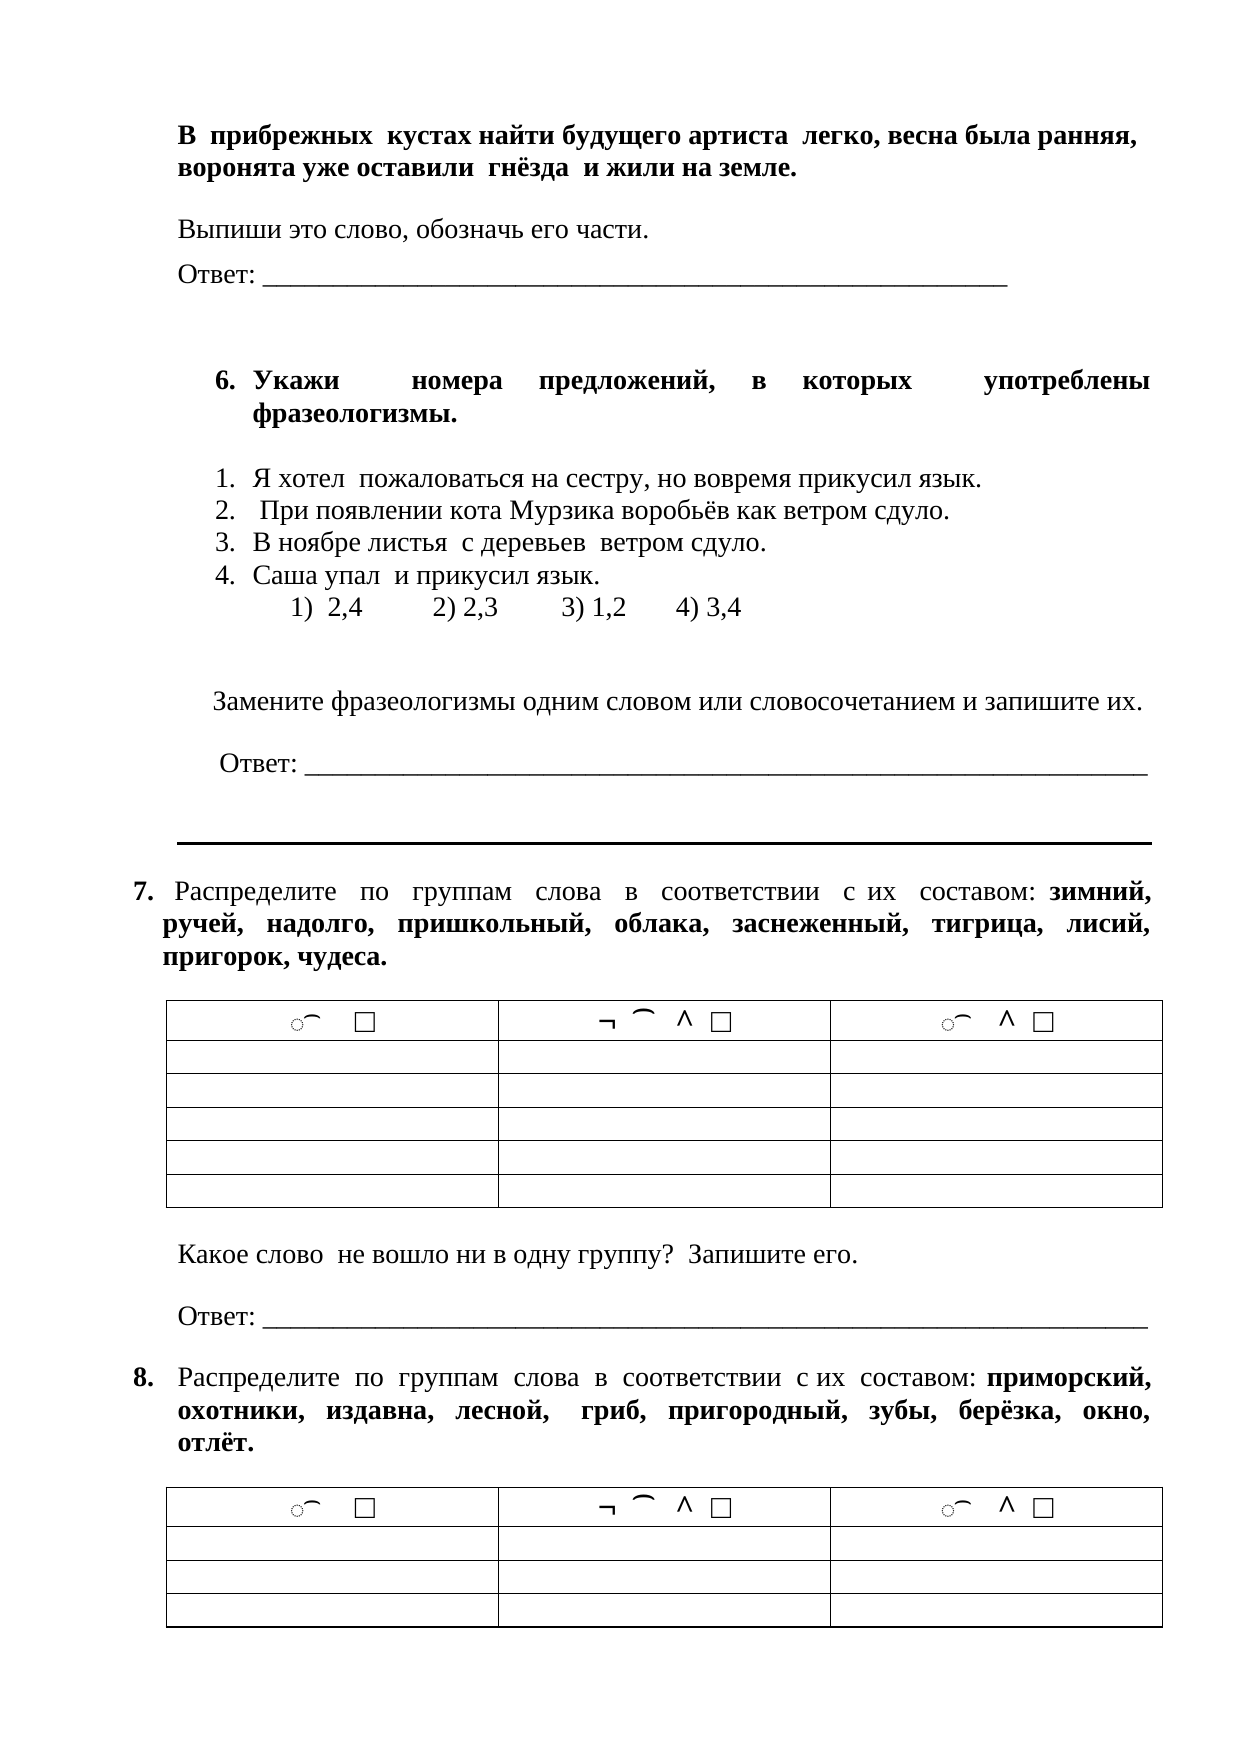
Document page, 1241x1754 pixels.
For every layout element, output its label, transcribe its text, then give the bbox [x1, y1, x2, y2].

list Распределите по группам слова в соответствии с их составом: приморский, охотники, издавна, лесной, гриб, пригородный, зубы, берёзка, окно, отлёт. [133, 1360, 1152, 1457]
text Какое слово не вошло ни в одну группу? Запишите его. [177, 1237, 1152, 1269]
list 2,4 2) 2,3 3) 1,2 4) 3,4 [290, 590, 1152, 623]
table_cell [499, 1041, 830, 1073]
table_cell [167, 1527, 498, 1559]
table_cell [831, 1175, 1162, 1207]
table_cell [499, 1175, 830, 1207]
text В прибрежных кустах найти будущего артиста легко, весна была ранняя, воронята уже оставили гнёзда и жили на земле. [177, 118, 1152, 183]
table_cell [831, 1561, 1162, 1593]
list В ноябре листья с деревьев ветром сдуло. [215, 525, 1152, 558]
table_cell [831, 1527, 1162, 1559]
table_cell [499, 1108, 830, 1140]
table_cell [167, 1074, 498, 1107]
list Распределите по группам слова в соответствии с их составом: зимний, ручей, надолго, пришкольный, облака, заснеженный, тигрица, лисий, пригорок, чудеса. [133, 874, 1152, 971]
table_cell [499, 1561, 830, 1593]
table_header ͡ □ [167, 1488, 498, 1526]
table_cell [831, 1594, 1162, 1626]
text Ответ: ____________________________________________________________ [177, 746, 1152, 778]
table_cell [831, 1041, 1162, 1073]
table_cell [831, 1141, 1162, 1173]
table_cell [831, 1074, 1162, 1107]
table_cell [167, 1594, 498, 1626]
list Я хотел пожаловаться на сестру, но вовремя прикусил язык. [215, 461, 1152, 493]
table_cell [831, 1108, 1162, 1140]
list Укажи номера предложений, в которых употреблены фразеологизмы. [215, 363, 1152, 428]
table_cell [167, 1041, 498, 1073]
text Ответ: _______________________________________________________________ [177, 1299, 1152, 1331]
table_cell [499, 1594, 830, 1626]
table_cell [499, 1074, 830, 1107]
table_cell [499, 1527, 830, 1559]
text Выпиши это слово, обозначь его части. [177, 212, 1152, 244]
text Замените фразеологизмы одним словом или словосочетанием и запишите их. [177, 684, 1152, 717]
table_header ͡ □ [167, 1001, 498, 1040]
table_cell [167, 1175, 498, 1207]
table_cell [499, 1141, 830, 1173]
table_header ͡ ^ □ [831, 1001, 1162, 1040]
table_cell [167, 1141, 498, 1173]
table_header ¬ ͡ ^ □ [499, 1001, 830, 1040]
table_cell [167, 1108, 498, 1140]
list При появлении кота Мурзика воробьёв как ветром сдуло. [215, 493, 1152, 525]
table_cell [167, 1561, 498, 1593]
text Ответ: _____________________________________________________ [177, 257, 1152, 289]
table_header ͡ ^ □ [831, 1488, 1162, 1526]
table_header ¬ ͡ ^ □ [499, 1488, 830, 1526]
list Саша упал и прикусил язык. [215, 558, 1152, 590]
